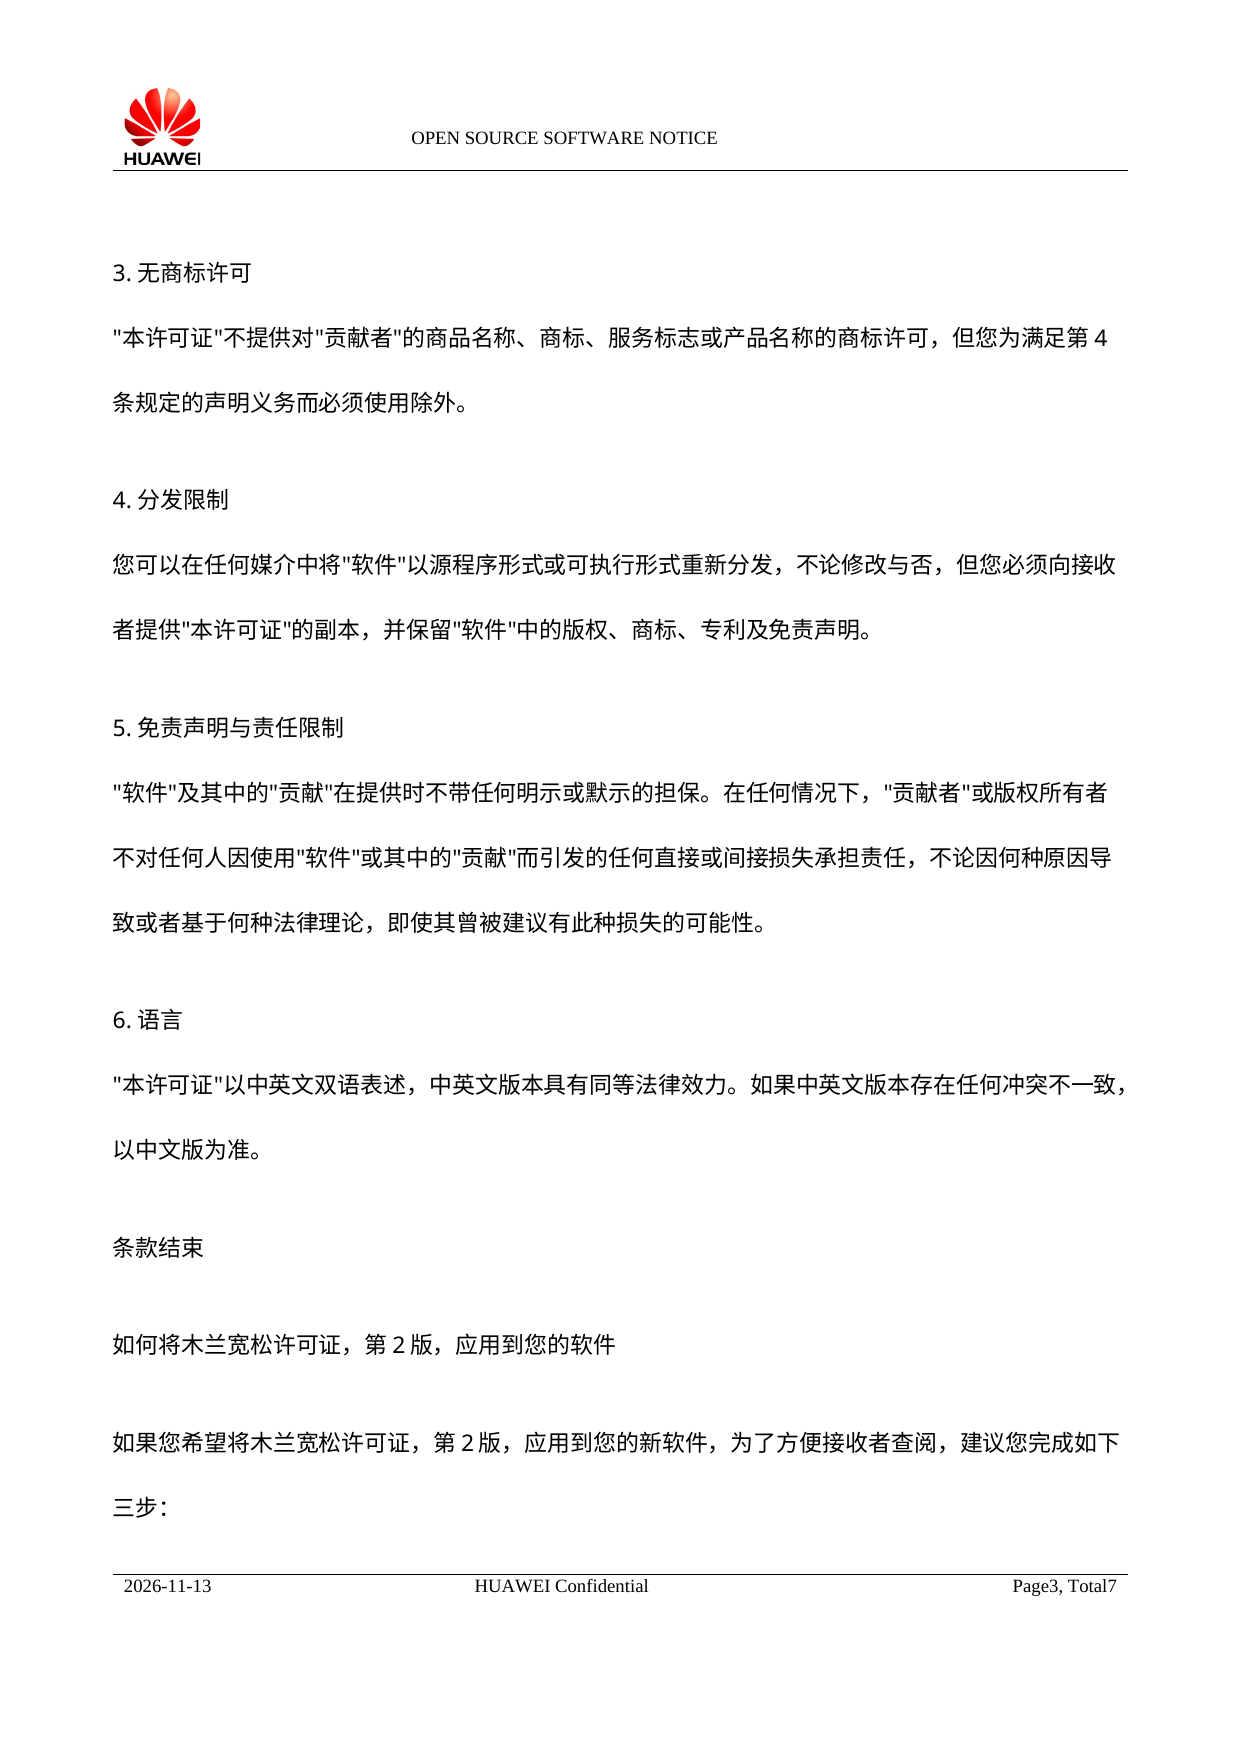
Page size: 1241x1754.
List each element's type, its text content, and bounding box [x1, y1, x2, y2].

text "本许可证"以中英文双语表述，中英文版本具有同等法律效力。如果中英文版本存在任何冲突不一致，以中文版为准。 [112, 1051, 1128, 1181]
text 3. 无商标许可 [112, 239, 1128, 304]
text 您可以在任何媒介中将"软件"以源程序形式或可执行形式重新分发，不论修改与否，但您必须向接收者提供"本许可证"的副本，并保留"软件"中的版权、商标、专利及免责声明。 [112, 531, 1128, 661]
text "本许可证"不提供对"贡献者"的商品名称、商标、服务标志或产品名称的商标许可，但您为满足第4条规定的声明义务而必须使用除外。 [112, 304, 1128, 434]
text 5. 免责声明与责任限制 [112, 694, 1128, 759]
picture [124, 88, 201, 165]
text 如果您希望将木兰宽松许可证，第2版，应用到您的新软件，为了方便接收者查阅，建议您完成如下三步： [112, 1409, 1128, 1539]
text "软件"及其中的"贡献"在提供时不带任何明示或默示的担保。在任何情况下，"贡献者"或版权所有者不对任何人因使用"软件"或其中的"贡献"而引发的任何直接或间接损失承担责任，不论因何种原因导致或者基于何种法律理论，即使其曾被建议有此种损失的可能性。 [112, 759, 1128, 954]
text 4. 分发限制 [112, 466, 1128, 531]
text 条款结束 [112, 1214, 1128, 1279]
text 如何将木兰宽松许可证，第2版，应用到您的软件 [112, 1311, 1128, 1376]
text 6. 语言 [112, 986, 1128, 1051]
